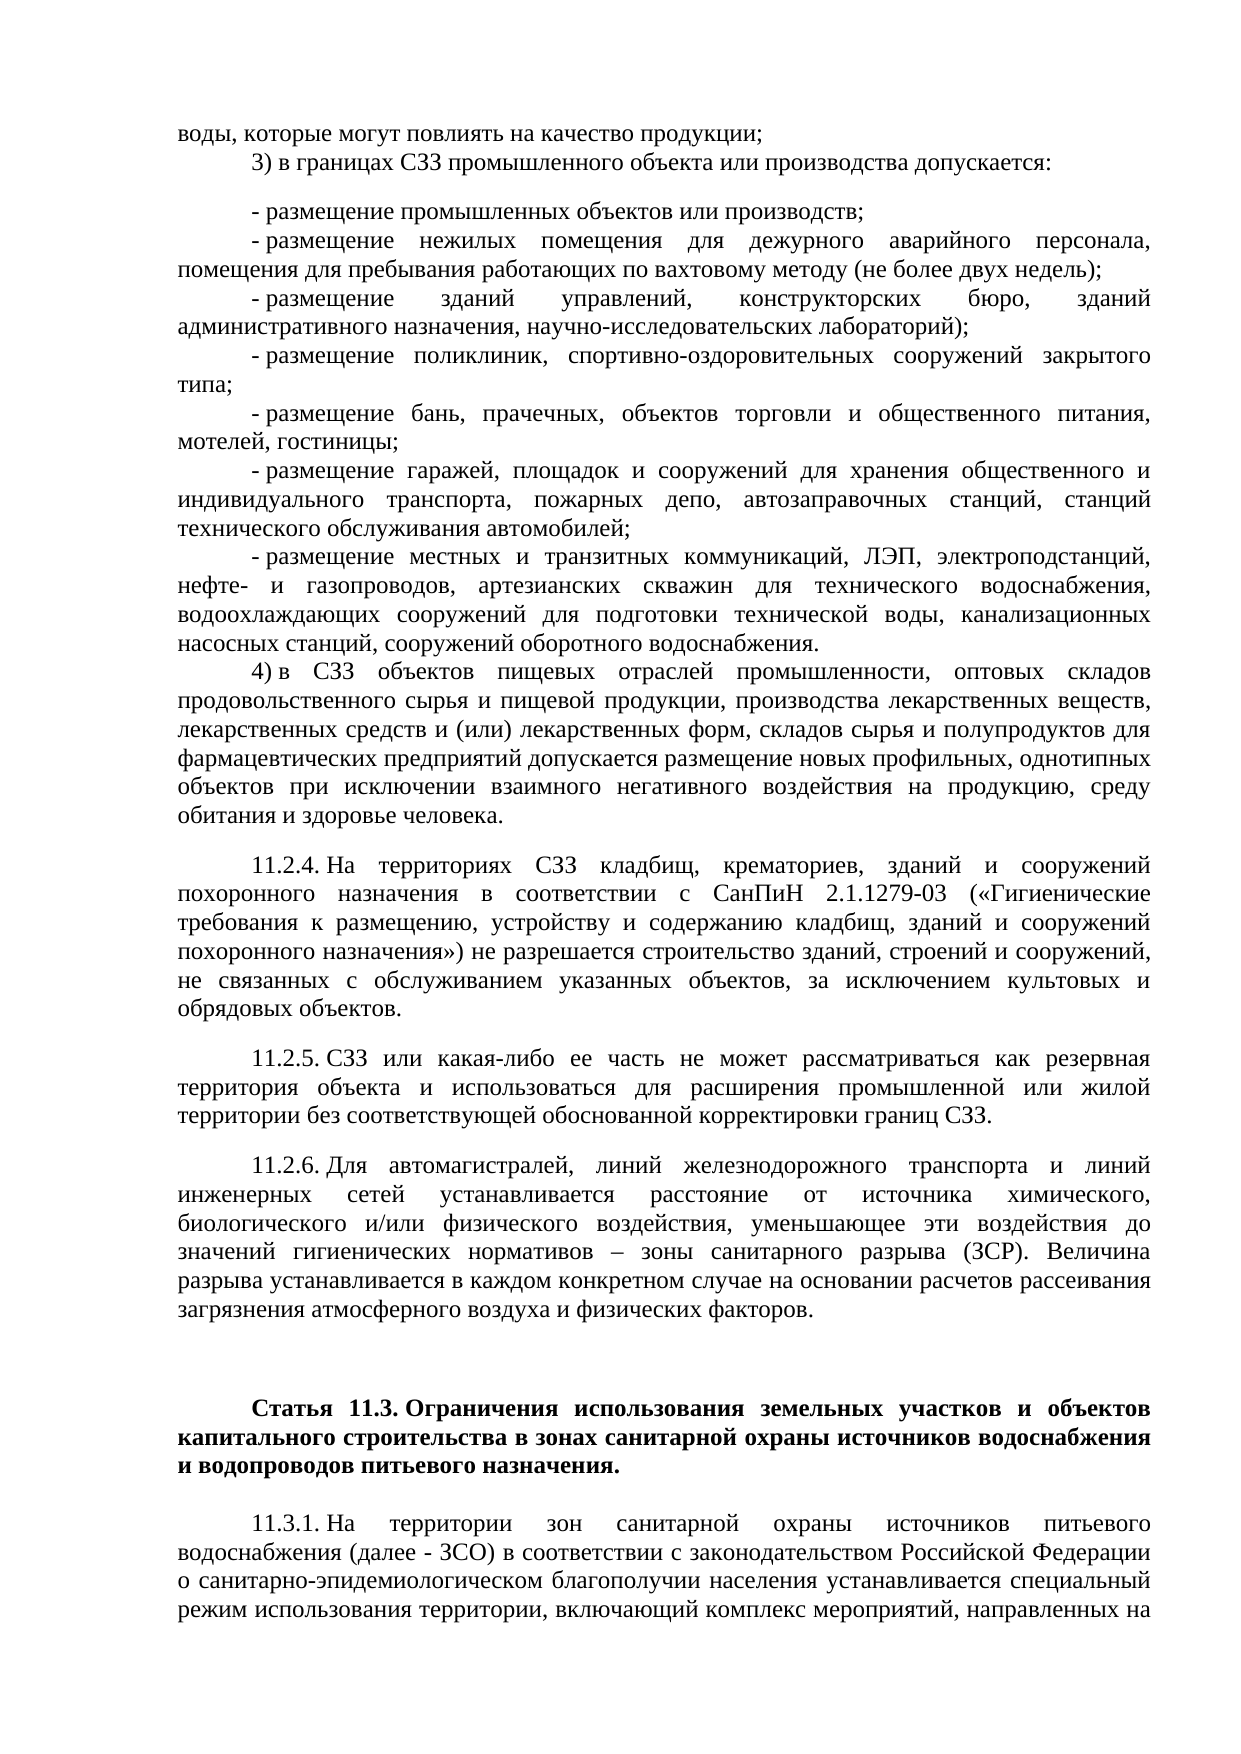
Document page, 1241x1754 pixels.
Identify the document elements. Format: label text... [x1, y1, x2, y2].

list - размещение поликлиник, спортивно-оздоровительных сооружений закрытого типа; [177, 340, 1152, 398]
list - размещение зданий управлений, конструкторских бюро, зданий административного назначения, научно-исследовательских лабораторий); [177, 283, 1152, 340]
list - размещение местных и транзитных коммуникаций, ЛЭП, электроподстанций, нефте- и газопроводов, артезианских скважин для технического водоснабжения, водоохлаждающих сооружений для подготовки технической воды, канализационных насосных станций, сооружений оборотного водоснабжения. [177, 541, 1152, 656]
text 3) в границах СЗЗ промышленного объекта или производства допускается: [177, 147, 1152, 176]
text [177, 1508, 1152, 1623]
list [177, 118, 1152, 147]
text 4) в СЗЗ объектов пищевых отраслей промышленности, оптовых складов продовольственного сырья и пищевой продукции, производства лекарственных веществ, лекарственных средств и (или) лекарственных форм, складов сырья и полупродуктов для фармацевтических предприятий допускается размещение новых профильных, однотипных объектов при исключении взаимного негативного воздействия на продукцию, среду обитания и здоровье человека. [177, 656, 1152, 829]
list - размещение гаражей, площадок и сооружений для хранения общественного и индивидуального транспорта, пожарных депо, автозаправочных станций, станций технического обслуживания автомобилей; [177, 455, 1152, 541]
list - размещение нежилых помещения для дежурного аварийного персонала, помещения для пребывания работающих по вахтовому методу (не более двух недель); [177, 225, 1152, 283]
list - размещение промышленных объектов или производств; [177, 196, 1152, 225]
text 11.2.6. Для автомагистралей, линий железнодорожного транспорта и линий инженерных сетей устанавливается расстояние от источника химического, биологического и/или физического воздействия, уменьшающее эти воздействия до значений гигиенических нормативов – зоны санитарного разрыва (ЗСР). Величина разрыва устанавливается в каждом конкретном случае на основании расчетов рассеивания загрязнения атмосферного воздуха и физических факторов. [177, 1150, 1152, 1323]
list - размещение бань, прачечных, объектов торговли и общественного питания, мотелей, гостиницы; [177, 398, 1152, 455]
list Статья 11.3. Ограничения использования земельных участков и объектов капитального строительства в зонах санитарной охраны источников водоснабжения и водопроводов питьевого назначения. [177, 1393, 1152, 1479]
text 11.2.4. На территориях СЗЗ кладбищ, крематориев, зданий и сооружений похоронного назначения в соответствии с СанПиН 2.1.1279-03 («Гигиенические требования к размещению, устройству и содержанию кладбищ, зданий и сооружений похоронного назначения») не разрешается строительство зданий, строений и сооружений, не связанных с обслуживанием указанных объектов, за исключением культовых и обрядовых объектов. [177, 850, 1152, 1022]
text 11.2.5. СЗЗ или какая-либо ее часть не может рассматриваться как резервная территория объекта и использоваться для расширения промышленной или жилой территории без соответствующей обоснованной корректировки границ СЗЗ. [177, 1043, 1152, 1129]
